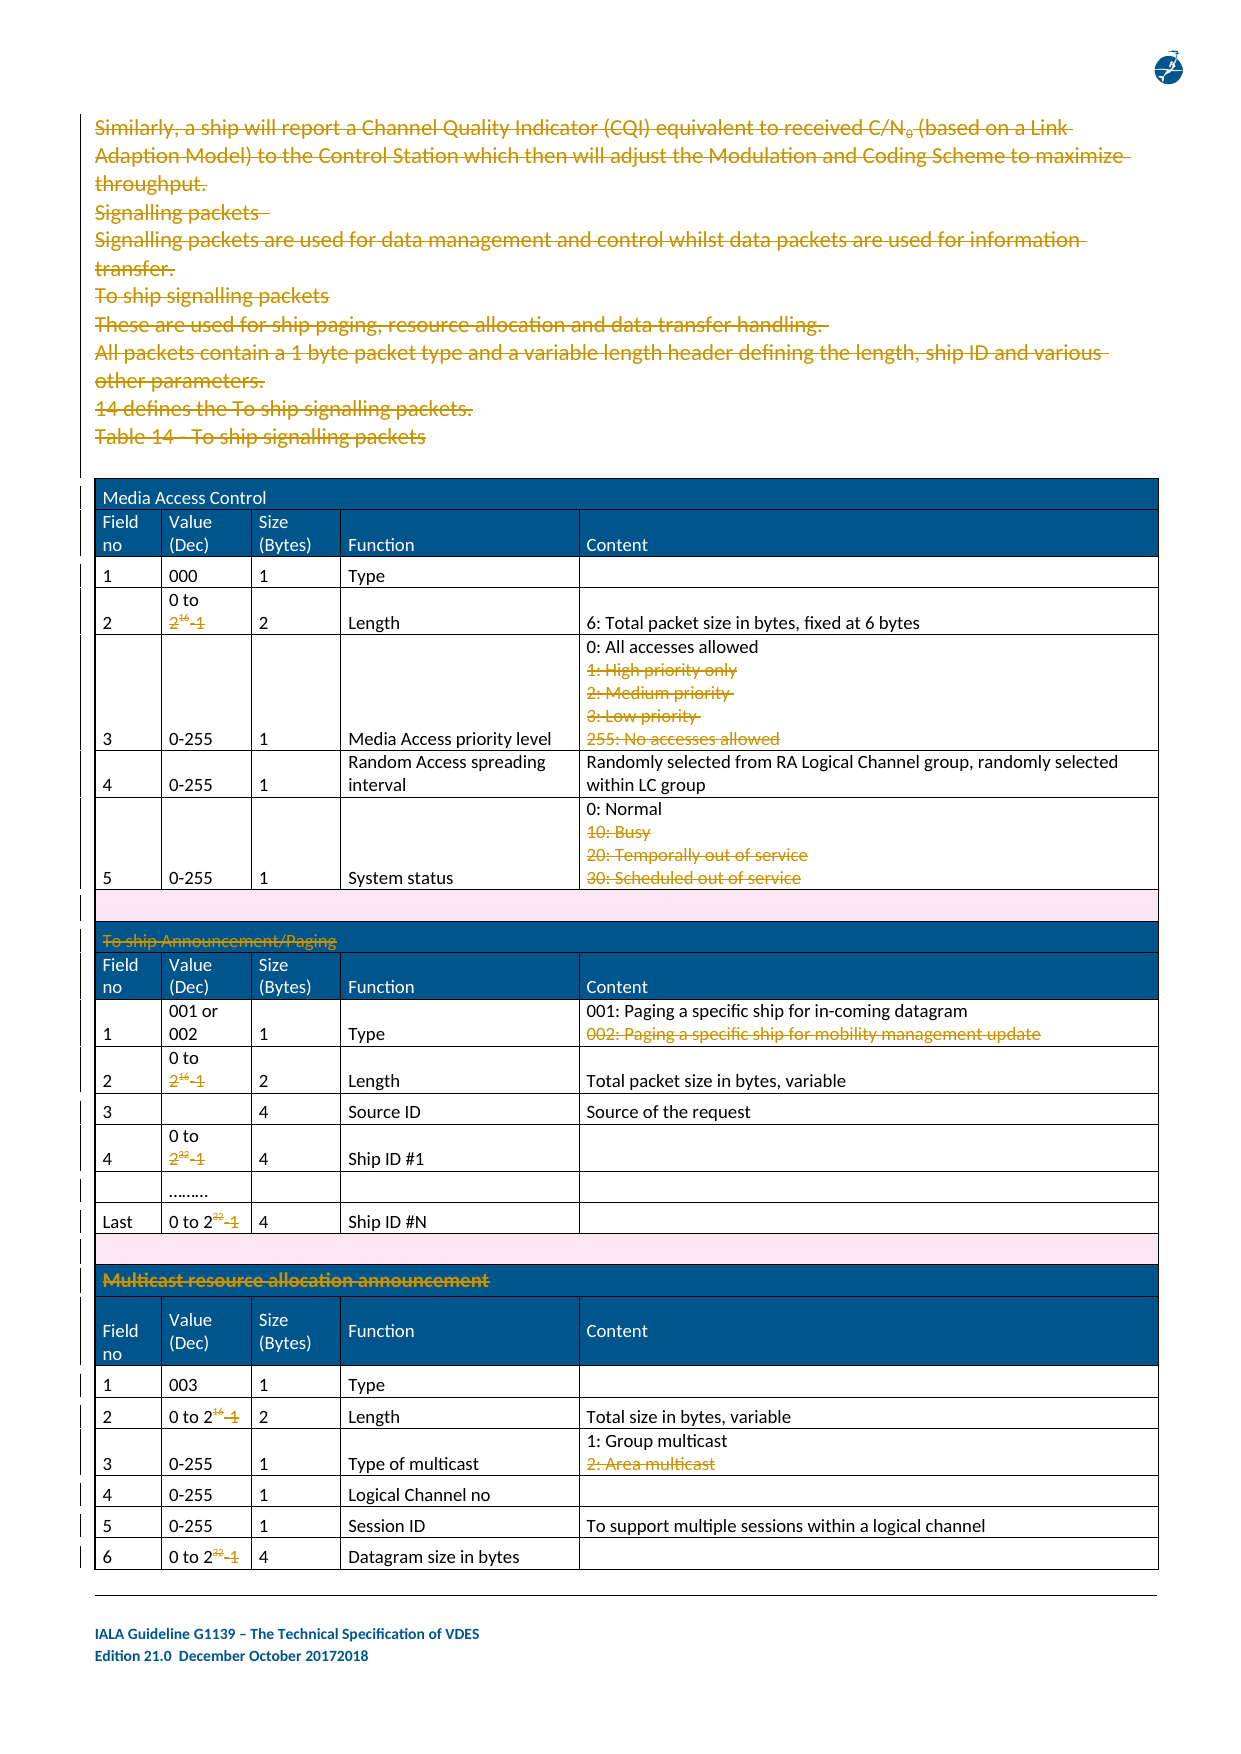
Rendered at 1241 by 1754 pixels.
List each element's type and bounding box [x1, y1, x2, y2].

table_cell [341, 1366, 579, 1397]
picture [1123, 0, 1241, 119]
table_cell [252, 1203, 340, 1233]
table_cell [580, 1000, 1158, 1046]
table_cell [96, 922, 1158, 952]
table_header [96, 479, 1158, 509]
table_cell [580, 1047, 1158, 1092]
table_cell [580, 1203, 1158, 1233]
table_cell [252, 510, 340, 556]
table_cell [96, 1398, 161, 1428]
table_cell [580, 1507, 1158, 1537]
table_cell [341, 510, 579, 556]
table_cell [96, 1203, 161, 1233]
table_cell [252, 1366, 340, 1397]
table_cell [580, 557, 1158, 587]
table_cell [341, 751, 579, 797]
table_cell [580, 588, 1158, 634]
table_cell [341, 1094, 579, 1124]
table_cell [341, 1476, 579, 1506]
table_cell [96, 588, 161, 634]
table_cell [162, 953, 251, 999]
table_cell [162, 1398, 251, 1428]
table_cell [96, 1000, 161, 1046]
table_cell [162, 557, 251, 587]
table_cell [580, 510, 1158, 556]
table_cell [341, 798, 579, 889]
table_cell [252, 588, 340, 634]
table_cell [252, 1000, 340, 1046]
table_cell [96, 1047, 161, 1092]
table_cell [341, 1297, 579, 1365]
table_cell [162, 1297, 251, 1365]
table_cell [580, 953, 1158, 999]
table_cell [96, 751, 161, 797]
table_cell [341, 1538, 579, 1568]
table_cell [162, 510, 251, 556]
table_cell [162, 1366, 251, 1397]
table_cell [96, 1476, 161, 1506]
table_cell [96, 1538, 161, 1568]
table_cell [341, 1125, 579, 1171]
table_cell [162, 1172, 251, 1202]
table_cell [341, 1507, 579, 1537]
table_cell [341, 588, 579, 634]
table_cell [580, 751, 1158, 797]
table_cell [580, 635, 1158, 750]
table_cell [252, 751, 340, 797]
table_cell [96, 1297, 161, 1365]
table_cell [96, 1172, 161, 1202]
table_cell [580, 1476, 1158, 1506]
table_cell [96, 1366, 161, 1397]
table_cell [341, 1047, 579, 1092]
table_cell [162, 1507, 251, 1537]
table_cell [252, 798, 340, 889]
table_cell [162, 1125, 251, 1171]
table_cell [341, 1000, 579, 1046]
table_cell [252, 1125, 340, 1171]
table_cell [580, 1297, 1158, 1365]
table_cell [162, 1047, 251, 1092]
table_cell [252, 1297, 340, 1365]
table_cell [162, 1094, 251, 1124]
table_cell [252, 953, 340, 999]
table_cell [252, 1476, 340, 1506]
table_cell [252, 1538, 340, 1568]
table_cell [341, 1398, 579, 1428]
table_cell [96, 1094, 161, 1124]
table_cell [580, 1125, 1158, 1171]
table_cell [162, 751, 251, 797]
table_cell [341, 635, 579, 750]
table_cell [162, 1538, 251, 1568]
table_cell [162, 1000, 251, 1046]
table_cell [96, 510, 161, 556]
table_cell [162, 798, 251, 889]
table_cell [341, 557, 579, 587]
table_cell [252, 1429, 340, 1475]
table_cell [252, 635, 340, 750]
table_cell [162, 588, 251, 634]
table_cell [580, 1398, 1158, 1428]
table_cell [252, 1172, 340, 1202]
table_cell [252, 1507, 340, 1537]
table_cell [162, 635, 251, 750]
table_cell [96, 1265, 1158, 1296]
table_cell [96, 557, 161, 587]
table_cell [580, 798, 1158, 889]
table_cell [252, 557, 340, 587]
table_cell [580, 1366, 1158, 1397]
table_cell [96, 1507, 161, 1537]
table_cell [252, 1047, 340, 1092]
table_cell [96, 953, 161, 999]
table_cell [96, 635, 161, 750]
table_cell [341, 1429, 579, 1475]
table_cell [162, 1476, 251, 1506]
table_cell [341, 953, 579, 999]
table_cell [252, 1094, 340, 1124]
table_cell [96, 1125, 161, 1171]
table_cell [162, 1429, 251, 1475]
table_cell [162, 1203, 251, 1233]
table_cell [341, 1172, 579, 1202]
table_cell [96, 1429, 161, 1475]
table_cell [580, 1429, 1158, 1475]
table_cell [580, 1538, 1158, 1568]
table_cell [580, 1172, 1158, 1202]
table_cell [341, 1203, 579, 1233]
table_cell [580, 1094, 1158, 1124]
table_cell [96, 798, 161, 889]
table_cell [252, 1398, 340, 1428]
